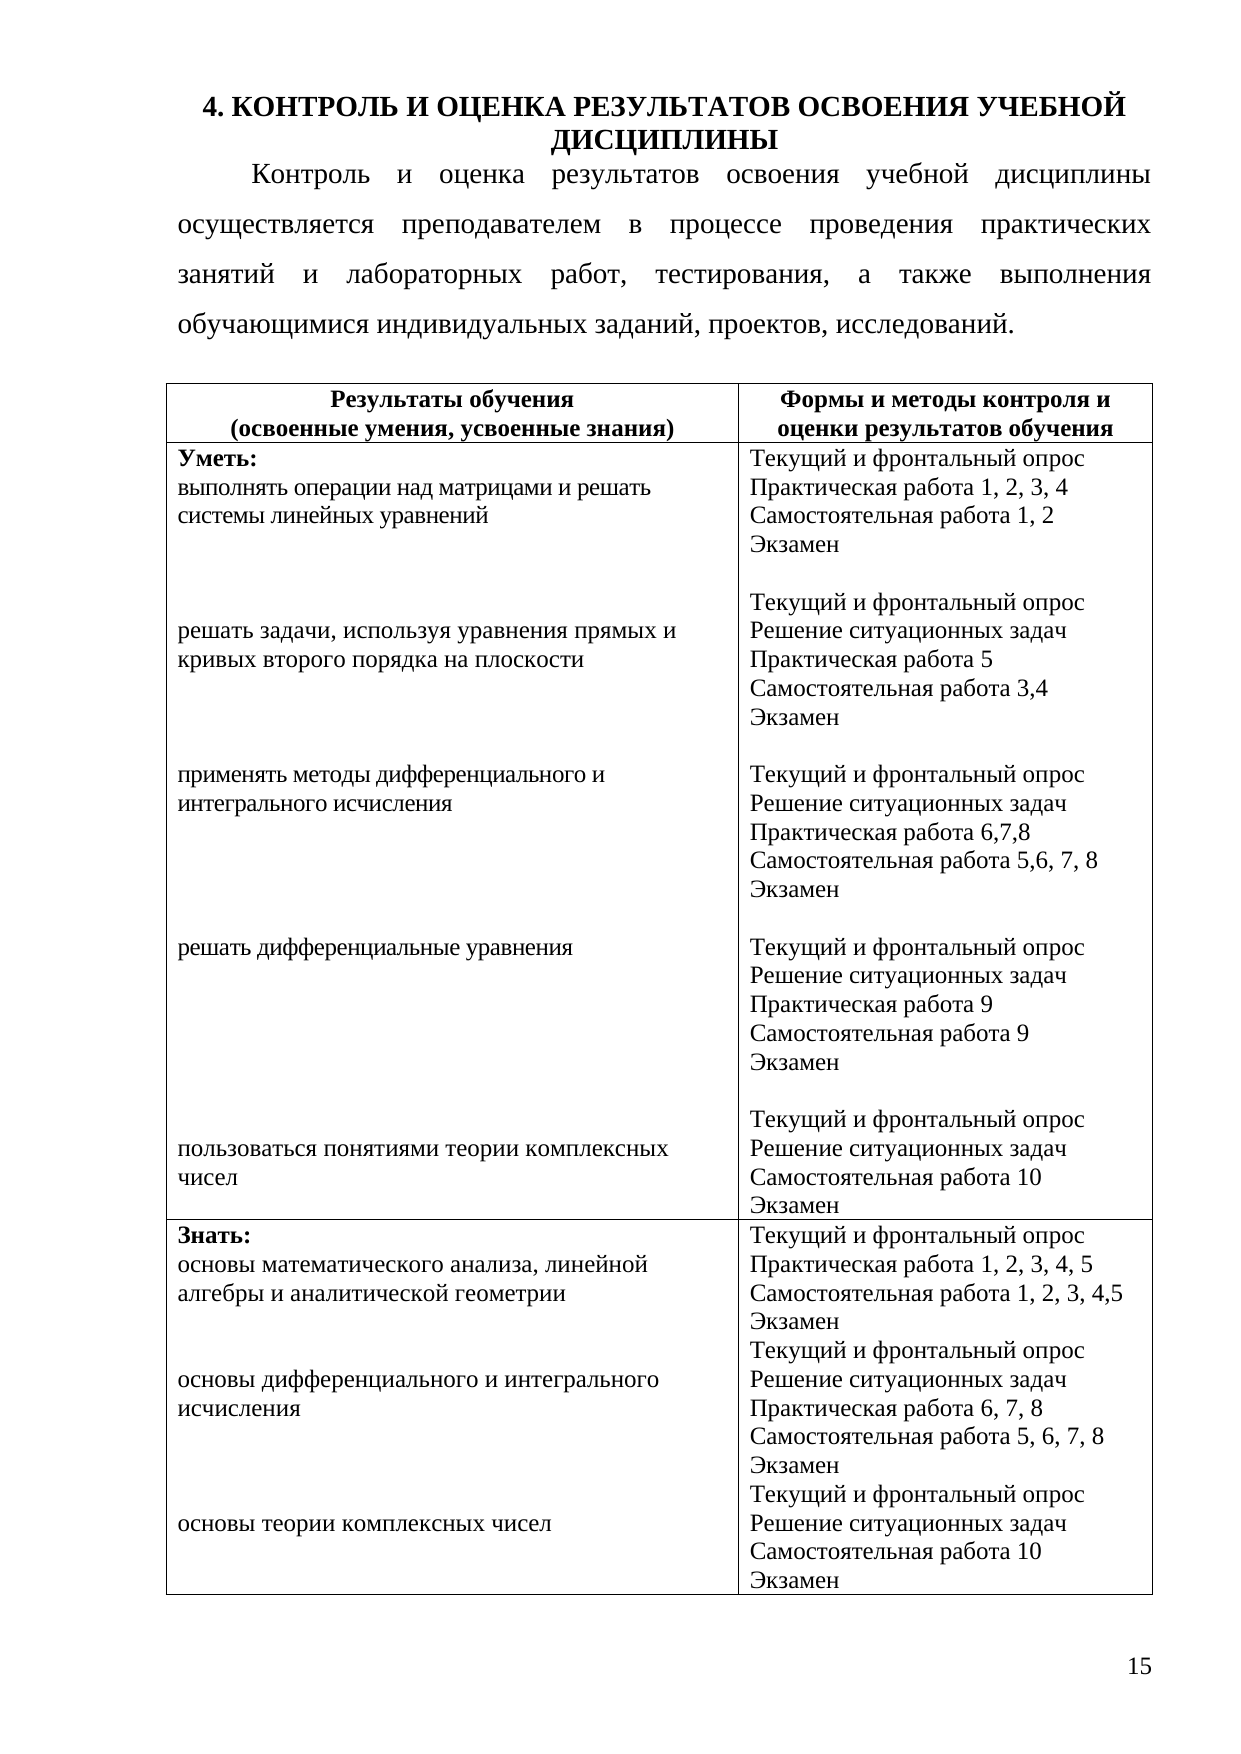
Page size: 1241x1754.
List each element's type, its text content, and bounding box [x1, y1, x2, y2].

table_cell Уметь: выполнять операции над матрицами и решать системы линейных уравнений решать задачи, используя уравнения прямых и кривых второго порядка на плоскости применять методы дифференциального и интегрального исчисления решать дифференциальные уравнения пользоваться понятиями теории комплексных чисел [167, 443, 738, 1219]
text 4. Контроль и оценка результатов освоения УЧЕБНОЙ Дисциплины [177, 89, 1152, 156]
table_cell Знать: основы математического анализа, линейной алгебры и аналитической геометрии основы дифференциального и интегрального исчисления основы теории комплексных чисел [167, 1220, 738, 1594]
subtitle Контроль и оценка результатов освоения учебной дисциплины осуществляется преподавателем в процессе проведения практических занятий и лабораторных работ, тестирования, а также выполнения обучающимися индивидуальных заданий, проектов, исследований. [177, 156, 1152, 340]
table_header Формы и методы контроля и оценки результатов обучения [739, 384, 1152, 442]
table_header Результаты обучения (освоенные умения, усвоенные знания) [167, 384, 738, 442]
table_cell Текущий и фронтальный опрос Практическая работа 1, 2, 3, 4, 5 Самостоятельная работа 1, 2, 3, 4,5 Экзамен Текущий и фронтальный опрос Решение ситуационных задач Практическая работа 6, 7, 8 Самостоятельная работа 5, 6, 7, 8 Экзамен Текущий и фронтальный опрос Решение ситуационных задач Самостоятельная работа 10 Экзамен [739, 1220, 1152, 1594]
table_cell Текущий и фронтальный опрос Практическая работа 1, 2, 3, 4 Самостоятельная работа 1, 2 Экзамен Текущий и фронтальный опрос Решение ситуационных задач Практическая работа 5 Самостоятельная работа 3,4 Экзамен Текущий и фронтальный опрос Решение ситуационных задач Практическая работа 6,7,8 Самостоятельная работа 5,6, 7, 8 Экзамен Текущий и фронтальный опрос Решение ситуационных задач Практическая работа 9 Самостоятельная работа 9 Экзамен Текущий и фронтальный опрос Решение ситуационных задач Самостоятельная работа 10 Экзамен [739, 443, 1152, 1219]
